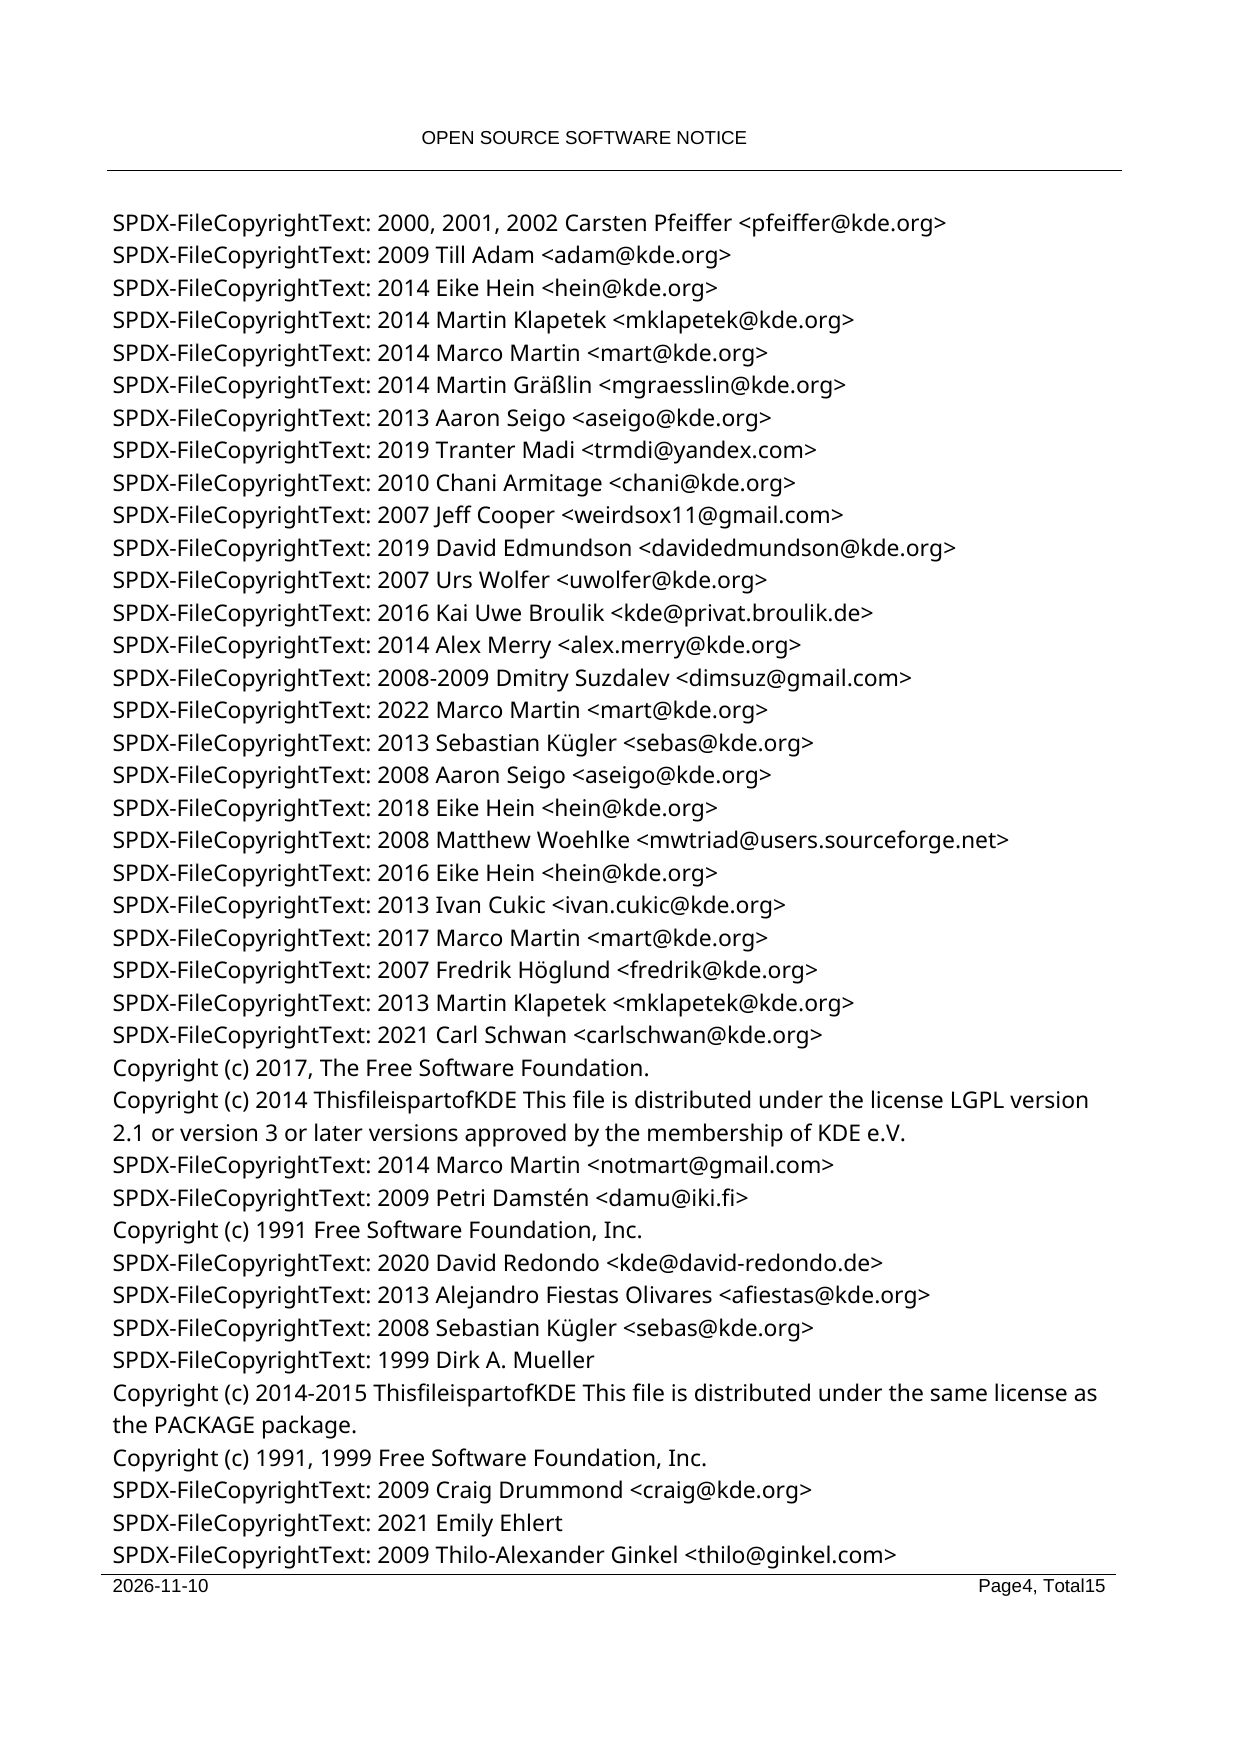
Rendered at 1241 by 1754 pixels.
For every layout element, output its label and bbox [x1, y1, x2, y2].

text [112, 206, 1128, 1571]
